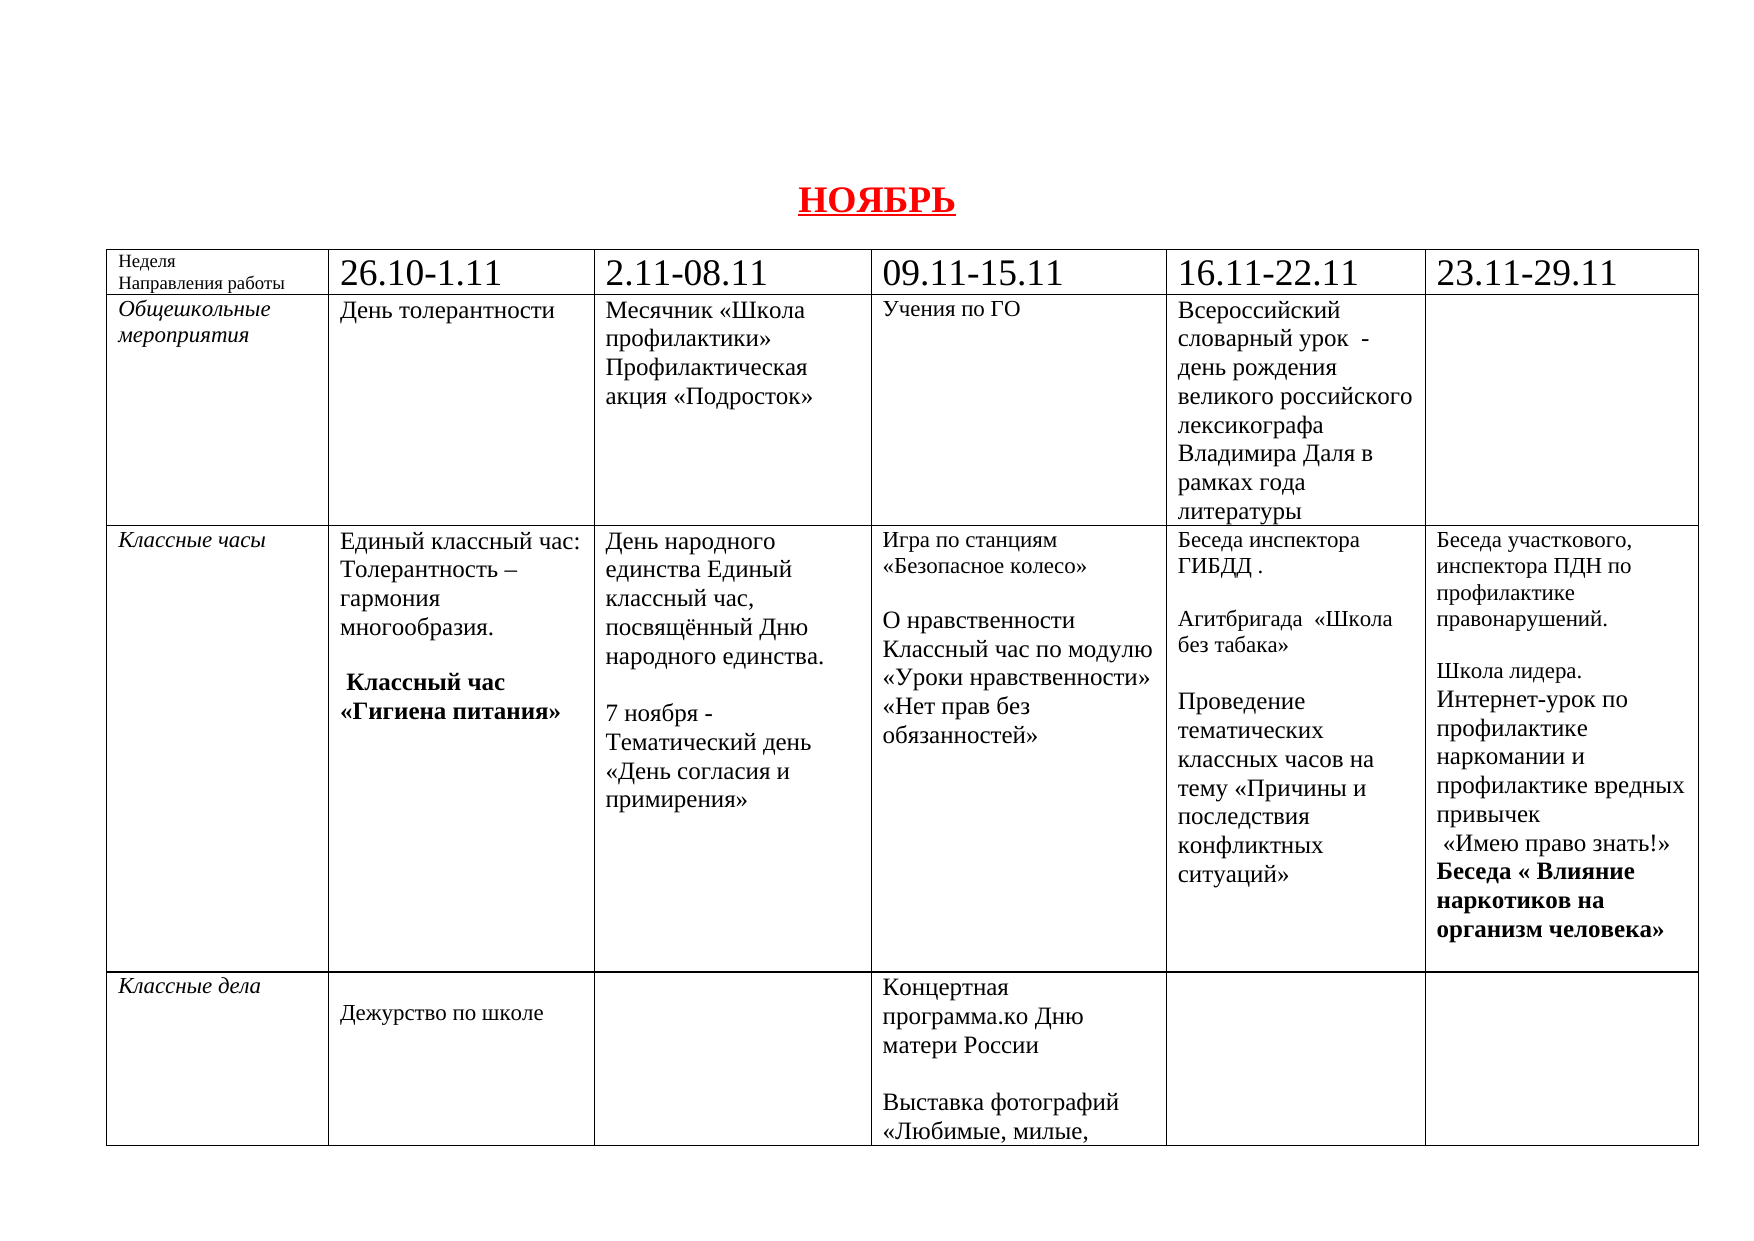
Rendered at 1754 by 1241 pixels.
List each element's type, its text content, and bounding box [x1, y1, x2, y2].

table_cell [1426, 973, 1698, 1145]
table_cell Беседа инспектора ГИБДД . Агитбригада «Школа без табака» Проведение тематических классных часов на тему «Причины и последствия конфликтных ситуаций» [1167, 526, 1425, 971]
table_cell [1167, 973, 1425, 1145]
table_cell Месячник «Школа профилактики» Профилактическая акция «Подросток» [595, 295, 871, 525]
table_cell Учения по ГО [872, 295, 1166, 525]
table_cell Всероссийский словарный урок - день рождения великого российского лексикографа Владимира Даля в рамках года литературы [1167, 295, 1425, 525]
table_cell Классные часы [107, 526, 328, 971]
table_cell День толерантности [329, 295, 594, 525]
table_cell Классные дела [107, 973, 328, 1145]
table_header 2.11-08.11 [595, 250, 871, 294]
table_cell Единый классный час: Толерантность – гармония многообразия. Классный час «Гигиена питания» [329, 526, 594, 971]
table_header 26.10-1.11 [329, 250, 594, 294]
table_cell Общешкольные мероприятия [107, 295, 328, 525]
table_cell Игра по станциям «Безопасное колесо» О нравственности Классный час по модулю «Уроки нравственности» «Нет прав без обязанностей» [872, 526, 1166, 971]
table_cell Дежурство по школе [329, 973, 594, 1145]
text НОЯБРЬ [118, 177, 1636, 220]
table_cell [872, 973, 1166, 1145]
table_header 09.11-15.11 [872, 250, 1166, 294]
table_cell [1426, 295, 1698, 525]
table_cell [595, 973, 871, 1145]
table_cell Беседа участкового, инспектора ПДН по профилактике правонарушений. Школа лидера. Интернет-урок по профилактике наркомании и профилактике вредных привычек «Имею право знать!» Беседа « Влияние наркотиков на организм человека» [1426, 526, 1698, 971]
table_header 16.11-22.11 [1167, 250, 1425, 294]
table_cell День народного единства Единый классный час, посвящённый Дню народного единства. 7 ноября - Тематический день «День согласия и примирения» [595, 526, 871, 971]
table_header 23.11-29.11 [1426, 250, 1698, 294]
table_header Неделя Направления работы [107, 250, 328, 294]
